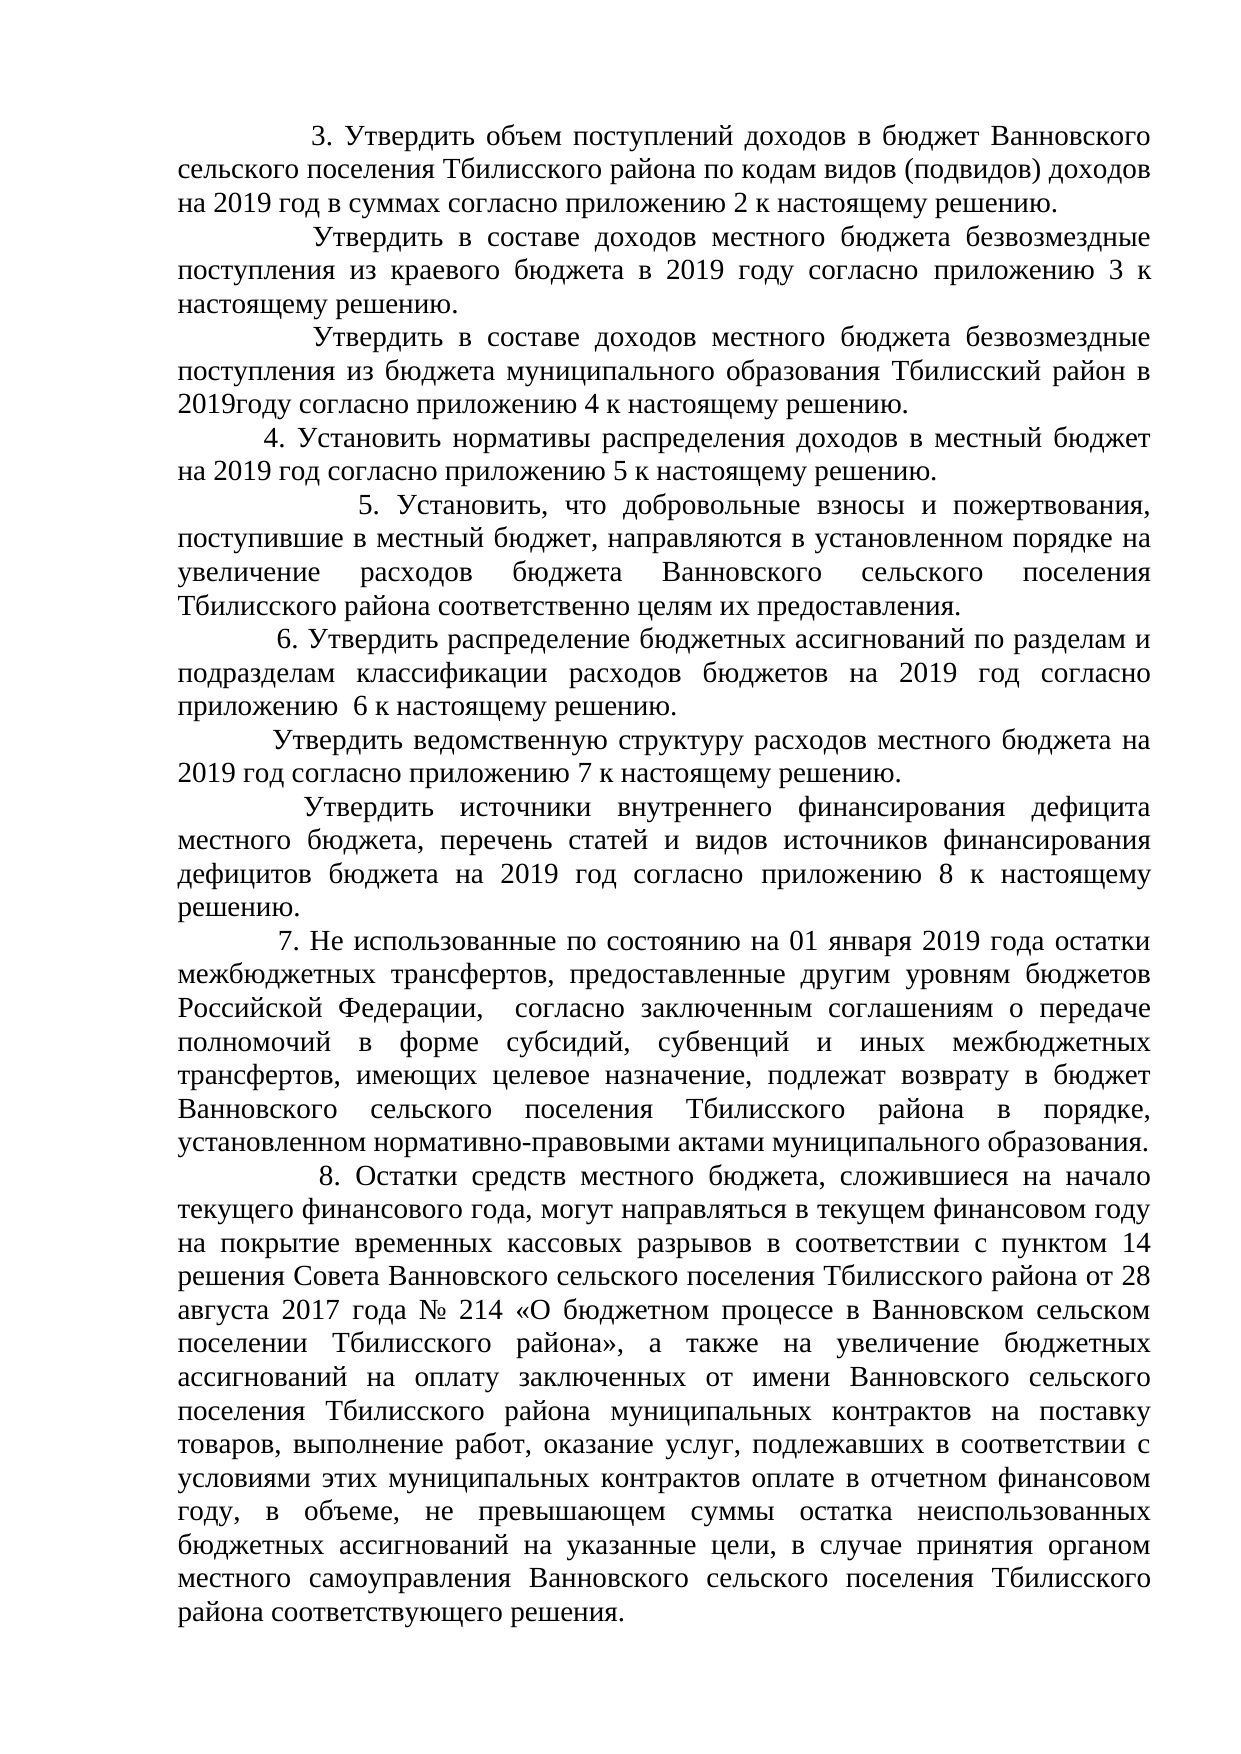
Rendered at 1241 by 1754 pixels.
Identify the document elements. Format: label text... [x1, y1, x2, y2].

text Утвердить ведомственную структуру расходов местного бюджета на 2019 год согласно приложению 7 к настоящему решению. [177, 722, 1152, 789]
text 5. Установить, что добровольные взносы и пожертвования, поступившие в местный бюджет, направляются в установленном порядке на увеличение расходов бюджета Ванновского сельского поселения Тбилисского района соответственно целям их предоставления. [177, 487, 1152, 621]
text 7. Не использованные по состоянию на 01 января 2019 года остатки межбюджетных трансфертов, предоставленные другим уровням бюджетов Российской Федерации, согласно заключенным соглашениям о передаче полномочий в форме субсидий, субвенций и иных межбюджетных трансфертов, имеющих целевое назначение, подлежат возврату в бюджет Ванновского сельского поселения Тбилисского района в порядке, установленном нормативно-правовыми актами муниципального образования. [177, 923, 1152, 1158]
text Утвердить источники внутреннего финансирования дефицита местного бюджета, перечень статей и видов источников финансирования дефицитов бюджета на 2019 год согласно приложению 8 к настоящему решению. [177, 789, 1152, 923]
text 4. Установить нормативы распределения доходов в местный бюджет на 2019 год согласно приложению 5 к настоящему решению. [177, 420, 1152, 487]
text 3. Утвердить объем поступлений доходов в бюджет Ванновского сельского поселения Тбилисского района по кодам видов (подвидов) доходов на 2019 год в суммах согласно приложению 2 к настоящему решению. [177, 118, 1152, 219]
text Утвердить в составе доходов местного бюджета безвозмездные поступления из бюджета муниципального образования Тбилисский район в 2019году согласно приложению 4 к настоящему решению. [177, 319, 1152, 420]
text 8. Остатки средств местного бюджета, сложившиеся на начало текущего финансового года, могут направляться в текущем финансовом году на покрытие временных кассовых разрывов в соответствии с пунктом 14 решения Совета Ванновского сельского поселения Тбилисского района от 28 августа 2017 года № 214 «О бюджетном процессе в Ванновском сельском поселении Тбилисского района», а также на увеличение бюджетных ассигнований на оплату заключенных от имени Ванновского сельского поселения Тбилисского района муниципальных контрактов на поставку товаров, выполнение работ, оказание услуг, подлежавших в соответствии с условиями этих муниципальных контрактов оплате в отчетном финансовом году, в объеме, не превышающем суммы остатка неиспользованных бюджетных ассигнований на указанные цели, в случае принятия органом местного самоуправления Ванновского сельского поселения Тбилисского района соответствующего решения. [177, 1158, 1152, 1627]
text Утвердить в составе доходов местного бюджета безвозмездные поступления из краевого бюджета в 2019 году согласно приложению 3 к настоящему решению. [177, 219, 1152, 319]
text 6. Утвердить распределение бюджетных ассигнований по разделам и подразделам классификации расходов бюджетов на 2019 год согласно приложению 6 к настоящему решению. [177, 621, 1152, 722]
